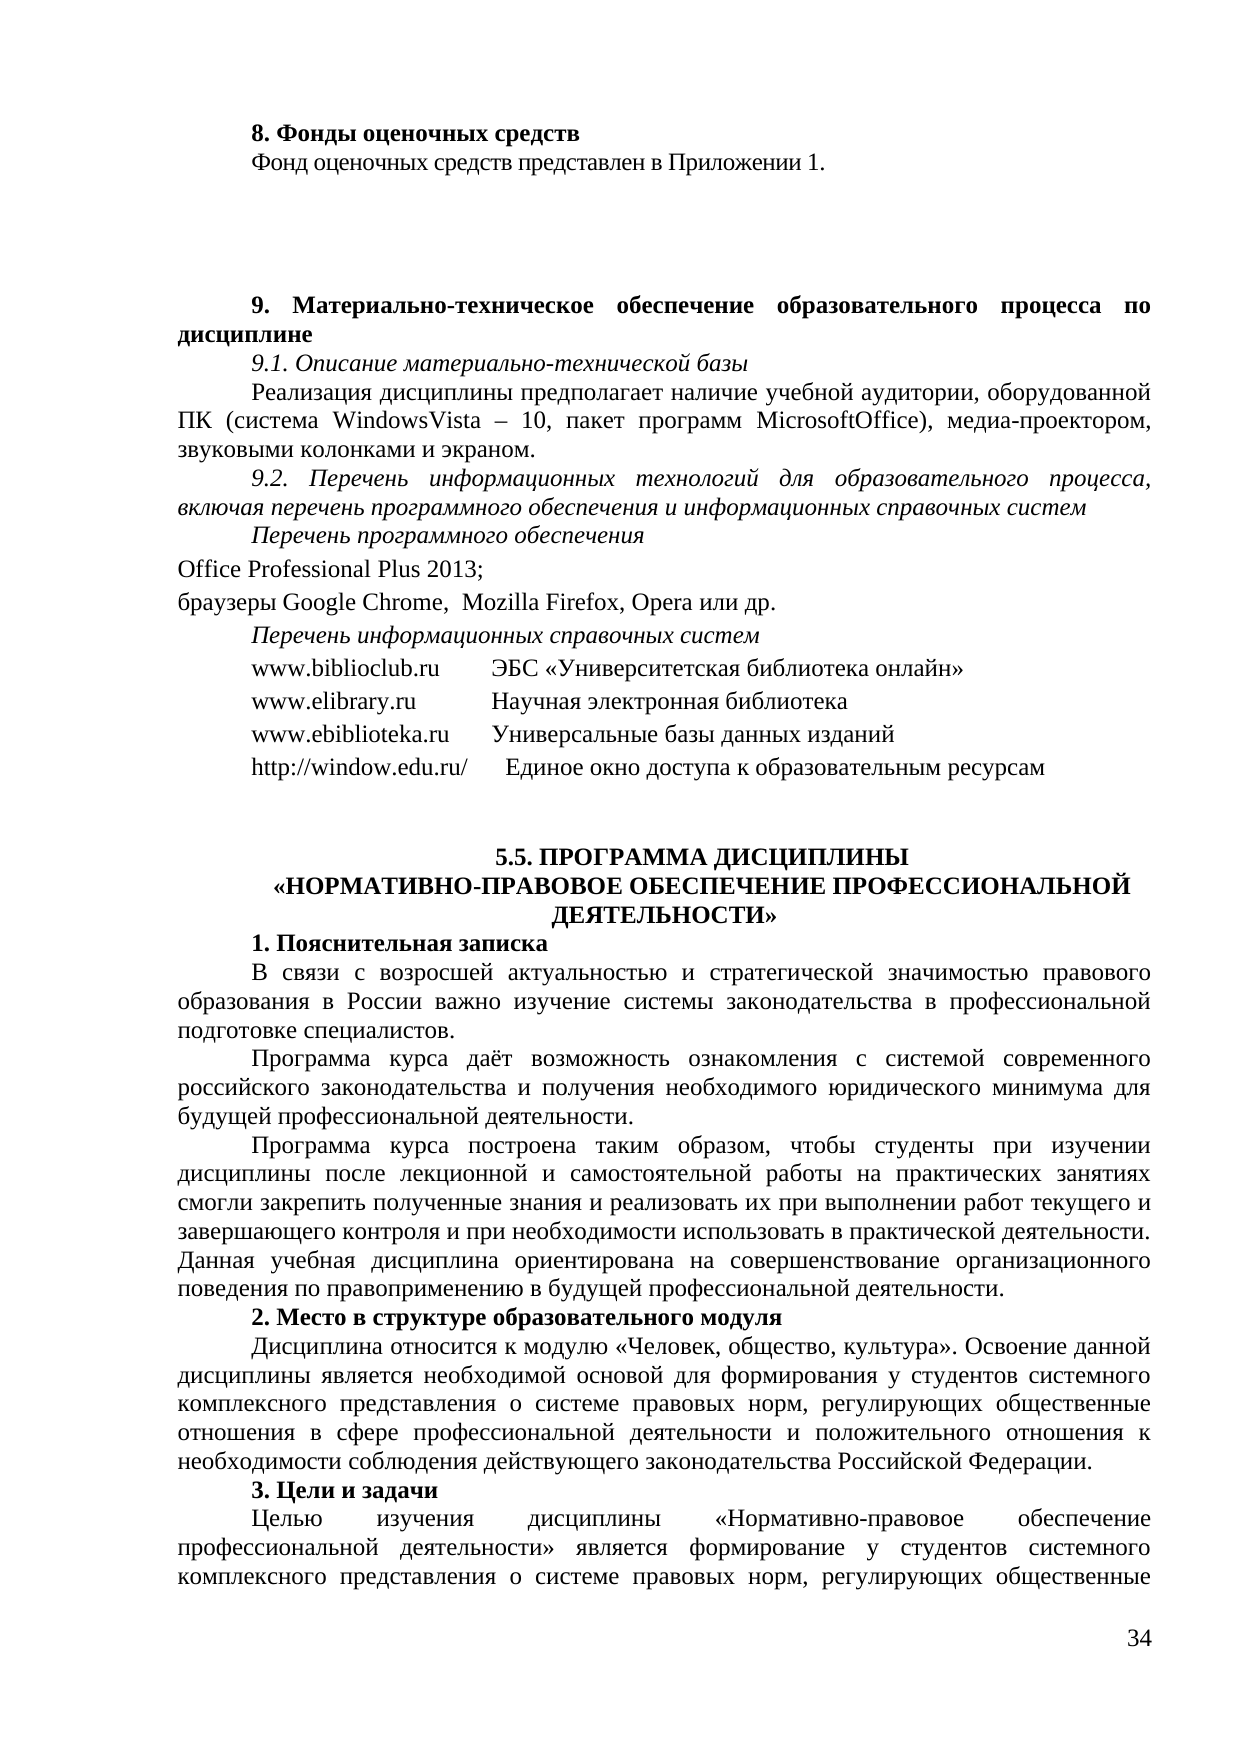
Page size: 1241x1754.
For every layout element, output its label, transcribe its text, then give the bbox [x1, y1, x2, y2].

text www.elibrary.ru Научная электронная библиотека [177, 686, 1152, 714]
text Office Professional Plus 2013; [177, 554, 1152, 582]
subtitle «НОРМАТИВНО-ПРАВОВОЕ ОБЕСПЕЧЕНИЕ ПРОФЕССИОНАЛЬНОЙ ДЕЯТЕЛЬНОСТИ» [177, 871, 1152, 928]
text Программа курса даёт возможность ознакомления с системой современного российского законодательства и получения необходимого юридического минимума для будущей профессиональной деятельности. [177, 1043, 1152, 1130]
text Дисциплина относится к модулю «Человек, общество, культура». Освоение данной дисциплины является необходимой основой для формирования у студентов системного комплексного представления о системе правовых норм, регулирующих общественные отношения в сфере профессиональной деятельности и положительного отношения к необходимости соблюдения действующего законодательства Российской Федерации. [177, 1331, 1152, 1475]
text Перечень программного обеспечения [177, 521, 1152, 549]
text В связи с возросшей актуальностью и стратегической значимостью правового образования в России важно изучение системы законодательства в профессиональной подготовке специалистов. [177, 957, 1152, 1043]
text 3. Цели и задачи [177, 1475, 1152, 1503]
text 9.2. Перечень информационных технологий для образовательного процесса, включая перечень программного обеспечения и информационных справочных систем [177, 463, 1152, 521]
text 9.1. Описание материально-технической базы [177, 348, 1152, 377]
text 2. Место в структуре образовательного модуля [177, 1302, 1152, 1331]
text браузеры Google Chrome, Mozilla Firefox, Opera или др. [177, 587, 1152, 615]
text Перечень информационных справочных систем [177, 620, 1152, 648]
text 8. Фонды оценочных средств [177, 118, 1152, 147]
text 9. Материально-техническое обеспечение образовательного процесса по дисциплине [177, 291, 1152, 348]
text Реализация дисциплины предполагает наличие учебной аудитории, оборудованной ПК (система WindowsVista – 10, пакет программ MicrosoftOffice), медиа-проектором, звуковыми колонками и экраном. [177, 377, 1152, 463]
text 1. Пояснительная записка [177, 928, 1152, 957]
text http://window.edu.ru/ Единое окно доступа к образовательным ресурсам [177, 752, 1152, 781]
text Фонд оценочных средств представлен в Приложении 1. [177, 147, 1152, 176]
text www.ebiblioteka.ru Универсальные базы данных изданий [177, 719, 1152, 747]
text www.biblioclub.ru ЭБС «Университетская библиотека онлайн» [177, 653, 1152, 681]
subtitle 5.5. ПРОГРАММА ДИСЦИПЛИНЫ [177, 842, 1152, 871]
text Программа курса построена таким образом, чтобы студенты при изучении дисциплины после лекционной и самостоятельной работы на практических занятиях смогли закрепить полученные знания и реализовать их при выполнении работ текущего и завершающего контроля и при необходимости использовать в практической деятельности. Данная учебная дисциплина ориентирована на совершенствование организационного поведения по правоприменению в будущей профессиональной деятельности. [177, 1130, 1152, 1302]
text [177, 1503, 1152, 1590]
